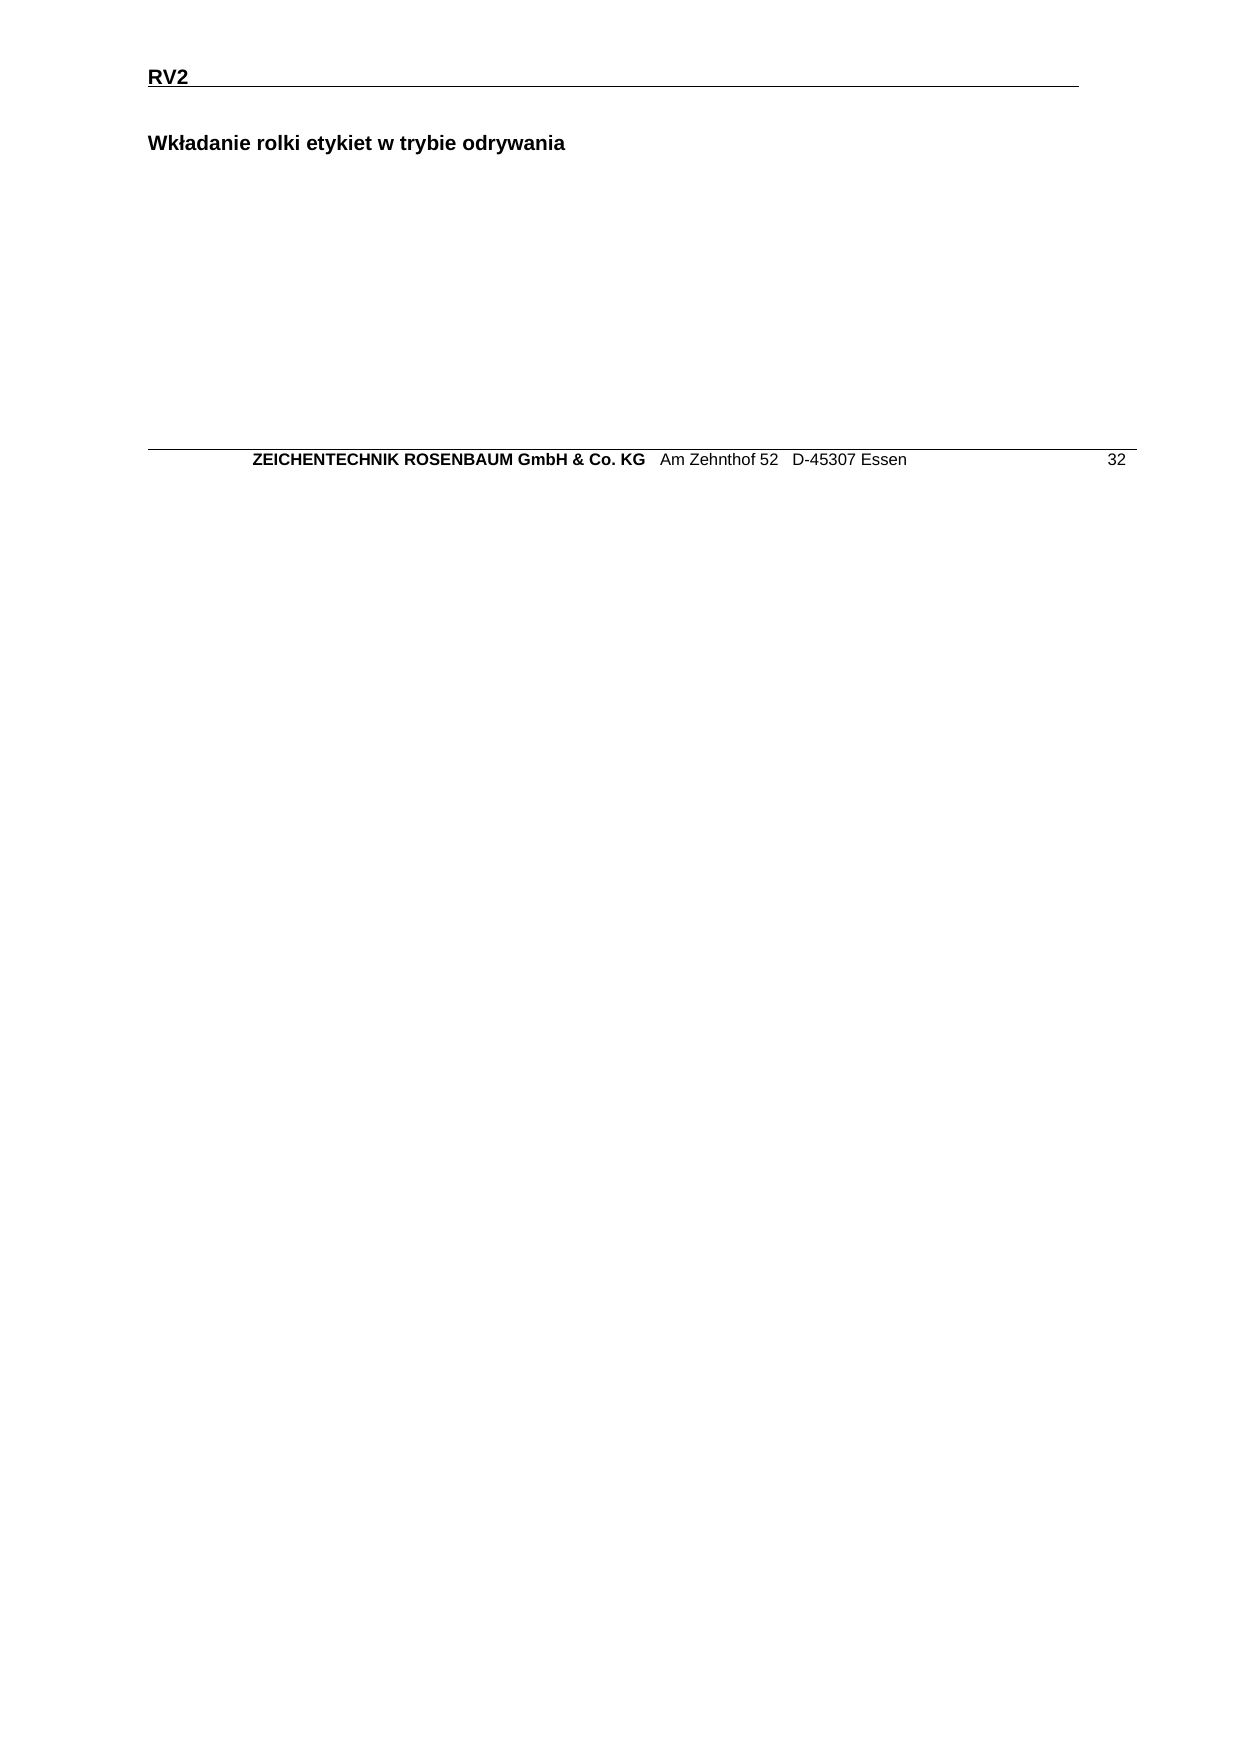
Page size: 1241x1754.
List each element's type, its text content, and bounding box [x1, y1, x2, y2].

subtitle Wkładanie rolki etykiet w trybie odrywania [148, 131, 1092, 154]
